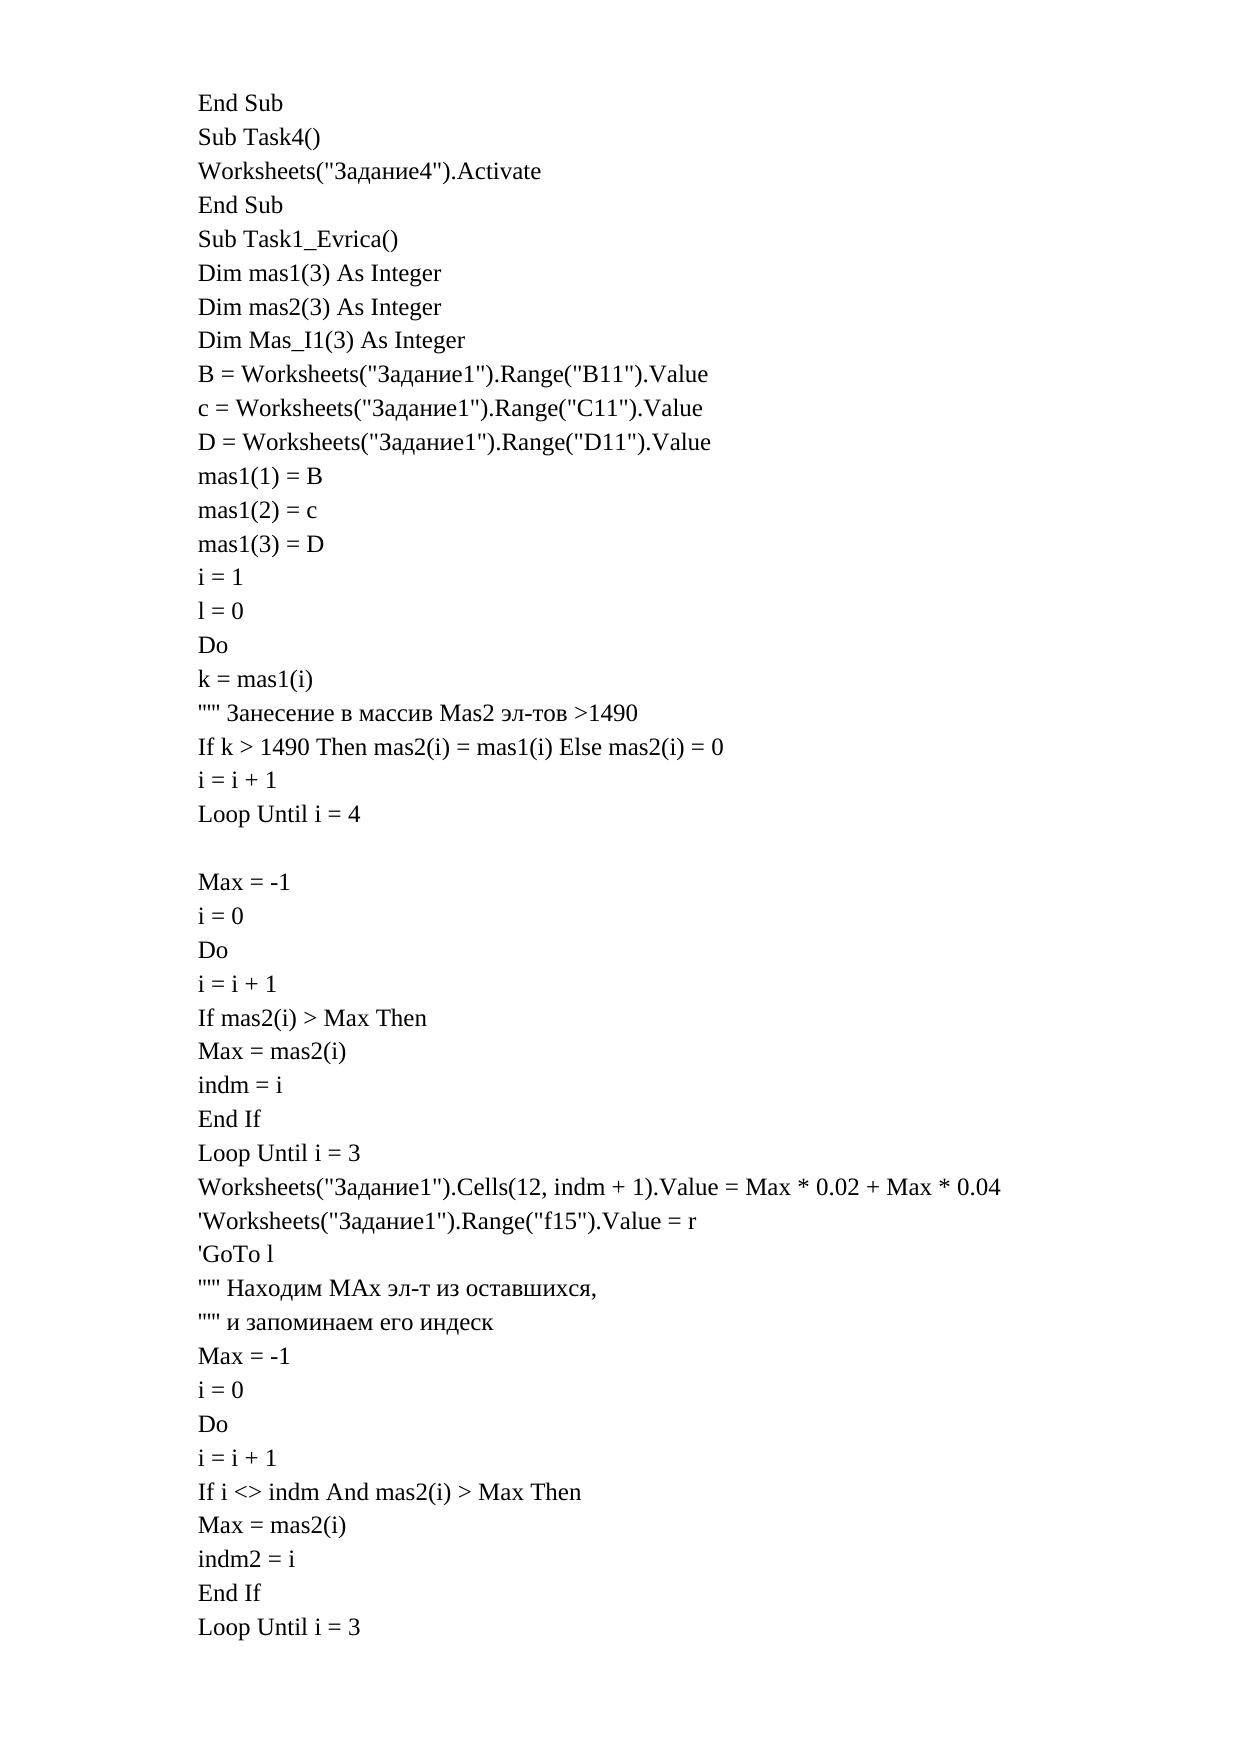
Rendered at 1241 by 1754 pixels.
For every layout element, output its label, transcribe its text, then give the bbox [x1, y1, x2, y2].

text i = 0 [148, 901, 1152, 930]
text D = Worksheets("Задание1").Range("D11").Value [148, 427, 1152, 456]
text End If [148, 1578, 1152, 1607]
text If k > 1490 Then mas2(i) = mas1(i) Else mas2(i) = 0 [148, 732, 1152, 761]
text B = Worksheets("Задание1").Range("B11").Value [148, 359, 1152, 388]
text i = 0 [148, 1375, 1152, 1404]
text 'GoTo l [148, 1239, 1152, 1268]
text mas1(1) = B [148, 461, 1152, 490]
text Loop Until i = 4 [148, 799, 1152, 828]
text Do [148, 630, 1152, 659]
text mas1(2) = c [148, 495, 1152, 523]
text Dim Mas_I1(3) As Integer [148, 326, 1152, 354]
text i = i + 1 [148, 969, 1152, 997]
text Loop Until i = 3 [148, 1612, 1152, 1641]
text i = i + 1 [148, 1443, 1152, 1471]
text End If [148, 1104, 1152, 1133]
text End Sub [148, 190, 1152, 219]
text If mas2(i) > Max Then [148, 1003, 1152, 1031]
text i = 1 [148, 562, 1152, 591]
text Worksheets("Задание4").Activate [148, 156, 1152, 185]
text indm2 = i [148, 1544, 1152, 1573]
text Dim mas1(3) As Integer [148, 258, 1152, 287]
text Max = mas2(i) [148, 1036, 1152, 1065]
text 'Worksheets("Задание1").Range("f15").Value = r [148, 1206, 1152, 1234]
text Max = mas2(i) [148, 1510, 1152, 1539]
text ''''' Находим MAx эл-т из оставшихся, [148, 1273, 1152, 1302]
text l = 0 [148, 596, 1152, 625]
text End Sub [148, 88, 1152, 117]
text Do [148, 1409, 1152, 1438]
text If i <> indm And mas2(i) > Max Then [148, 1477, 1152, 1505]
text indm = i [148, 1070, 1152, 1099]
text ''''' Занесение в массив Mas2 эл-тов >1490 [148, 698, 1152, 727]
text Loop Until i = 3 [148, 1138, 1152, 1167]
text Max = -1 [148, 1341, 1152, 1370]
text Worksheets("Задание1").Cells(12, indm + 1).Value = Max * 0.02 + Max * 0.04 [148, 1172, 1152, 1201]
text k = mas1(i) [148, 664, 1152, 693]
text Sub Task4() [148, 122, 1152, 151]
text i = i + 1 [148, 766, 1152, 794]
text Dim mas2(3) As Integer [148, 292, 1152, 320]
text Max = -1 [148, 867, 1152, 896]
text mas1(3) = D [148, 529, 1152, 557]
text Sub Task1_Evrica() [148, 224, 1152, 253]
text Do [148, 935, 1152, 964]
text c = Worksheets("Задание1").Range("C11").Value [148, 393, 1152, 422]
text ''''' и запоминаем его индеск [148, 1307, 1152, 1336]
